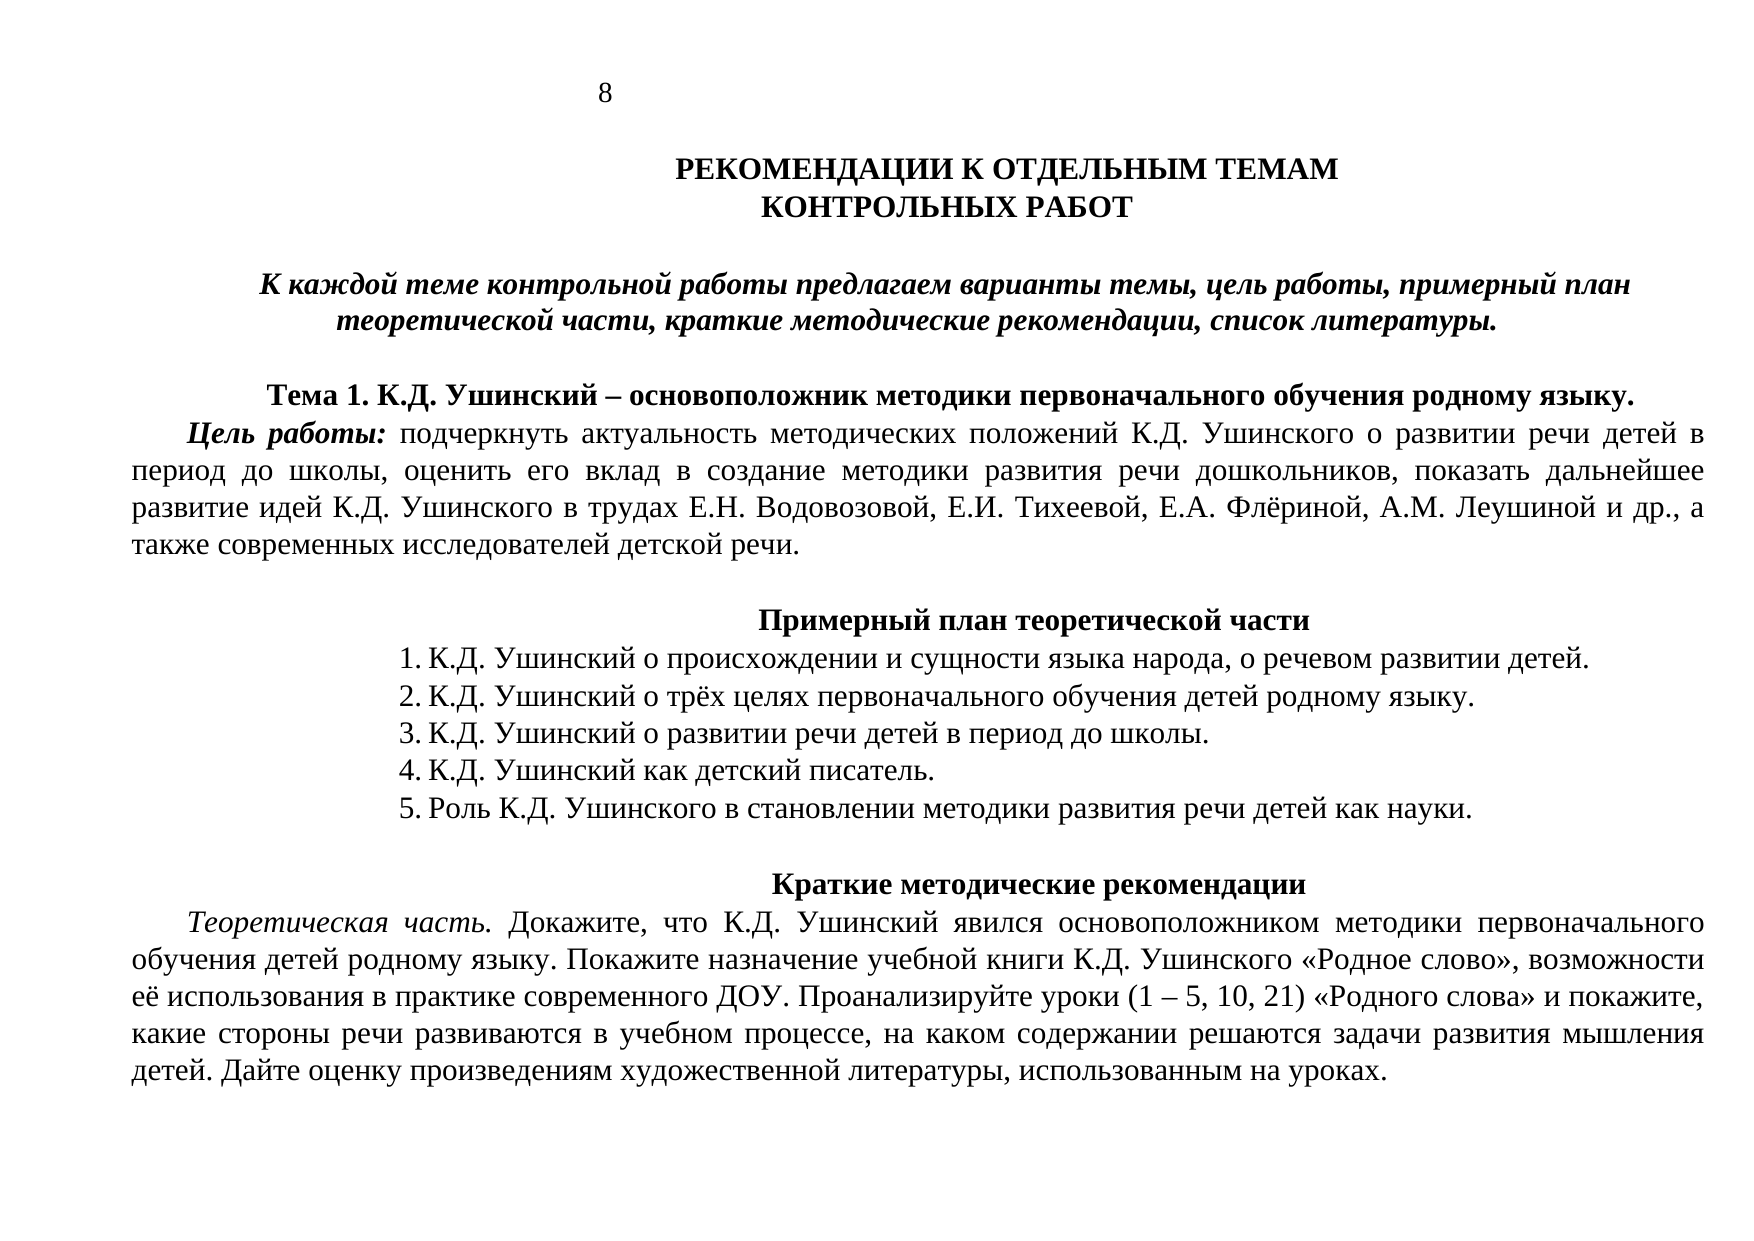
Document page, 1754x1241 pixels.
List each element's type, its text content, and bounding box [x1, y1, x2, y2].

subtitle КОНТРОЛЬНЫХ РАБОТ [184, 188, 1710, 224]
list К.Д. Ушинский о развитии речи детей в период до школы. [343, 714, 1706, 750]
text Теоретическая часть. Докажите, что К.Д. Ушинский явился основоположником методики первоначального обучения детей родному языку. Покажите назначение учебной книги К.Д. Ушинского «Родное слово», возможности её использования в практике современного ДОУ. Проанализируйте уроки (1 – 5, 10, 21) «Родного слова» и покажите, какие стороны речи развиваются в учебном процессе, на каком содержании решаются задачи развития мышления детей. Дайте оценку произведениям художественной литературы, использованным на уроках. [131, 903, 1706, 1087]
list К.Д. Ушинский о происхождении и сущности языка народа, о речевом развитии детей. [343, 640, 1706, 676]
text Краткие методические рекомендации [366, 865, 1713, 901]
text Примерный план теоретической части [356, 601, 1713, 637]
text Цель работы: подчеркнуть актуальность методических положений К.Д. Ушинского о развитии речи детей в период до школы, оценить его вклад в создание методики развития речи дошкольников, показать дальнейшее развитие идей К.Д. Ушинского в трудах Е.Н. Водовозовой, Е.И. Тихеевой, Е.А. Флёриной, А.М. Леушиной и др., а также современных исследователей детской речи. [131, 414, 1706, 561]
list К.Д. Ушинский о трёх целях первоначального обучения детей родному языку. [343, 677, 1706, 713]
text К каждой теме контрольной работы предлагаем варианты темы, цель работы, примерный план теоретической части, краткие методические рекомендации, список литературы. [133, 266, 1705, 337]
list Роль К.Д. Ушинского в становлении методики развития речи детей как науки. [343, 789, 1706, 825]
list К.Д. Ушинский как детский писатель. [343, 752, 1706, 788]
text РЕКОМЕНДАЦИИ К ОТДЕЛЬНЫМ ТЕМАМ [301, 150, 1713, 186]
text Тема 1. К.Д. Ушинский – основоположник методики первоначального обучения родному языку. [133, 376, 1713, 412]
